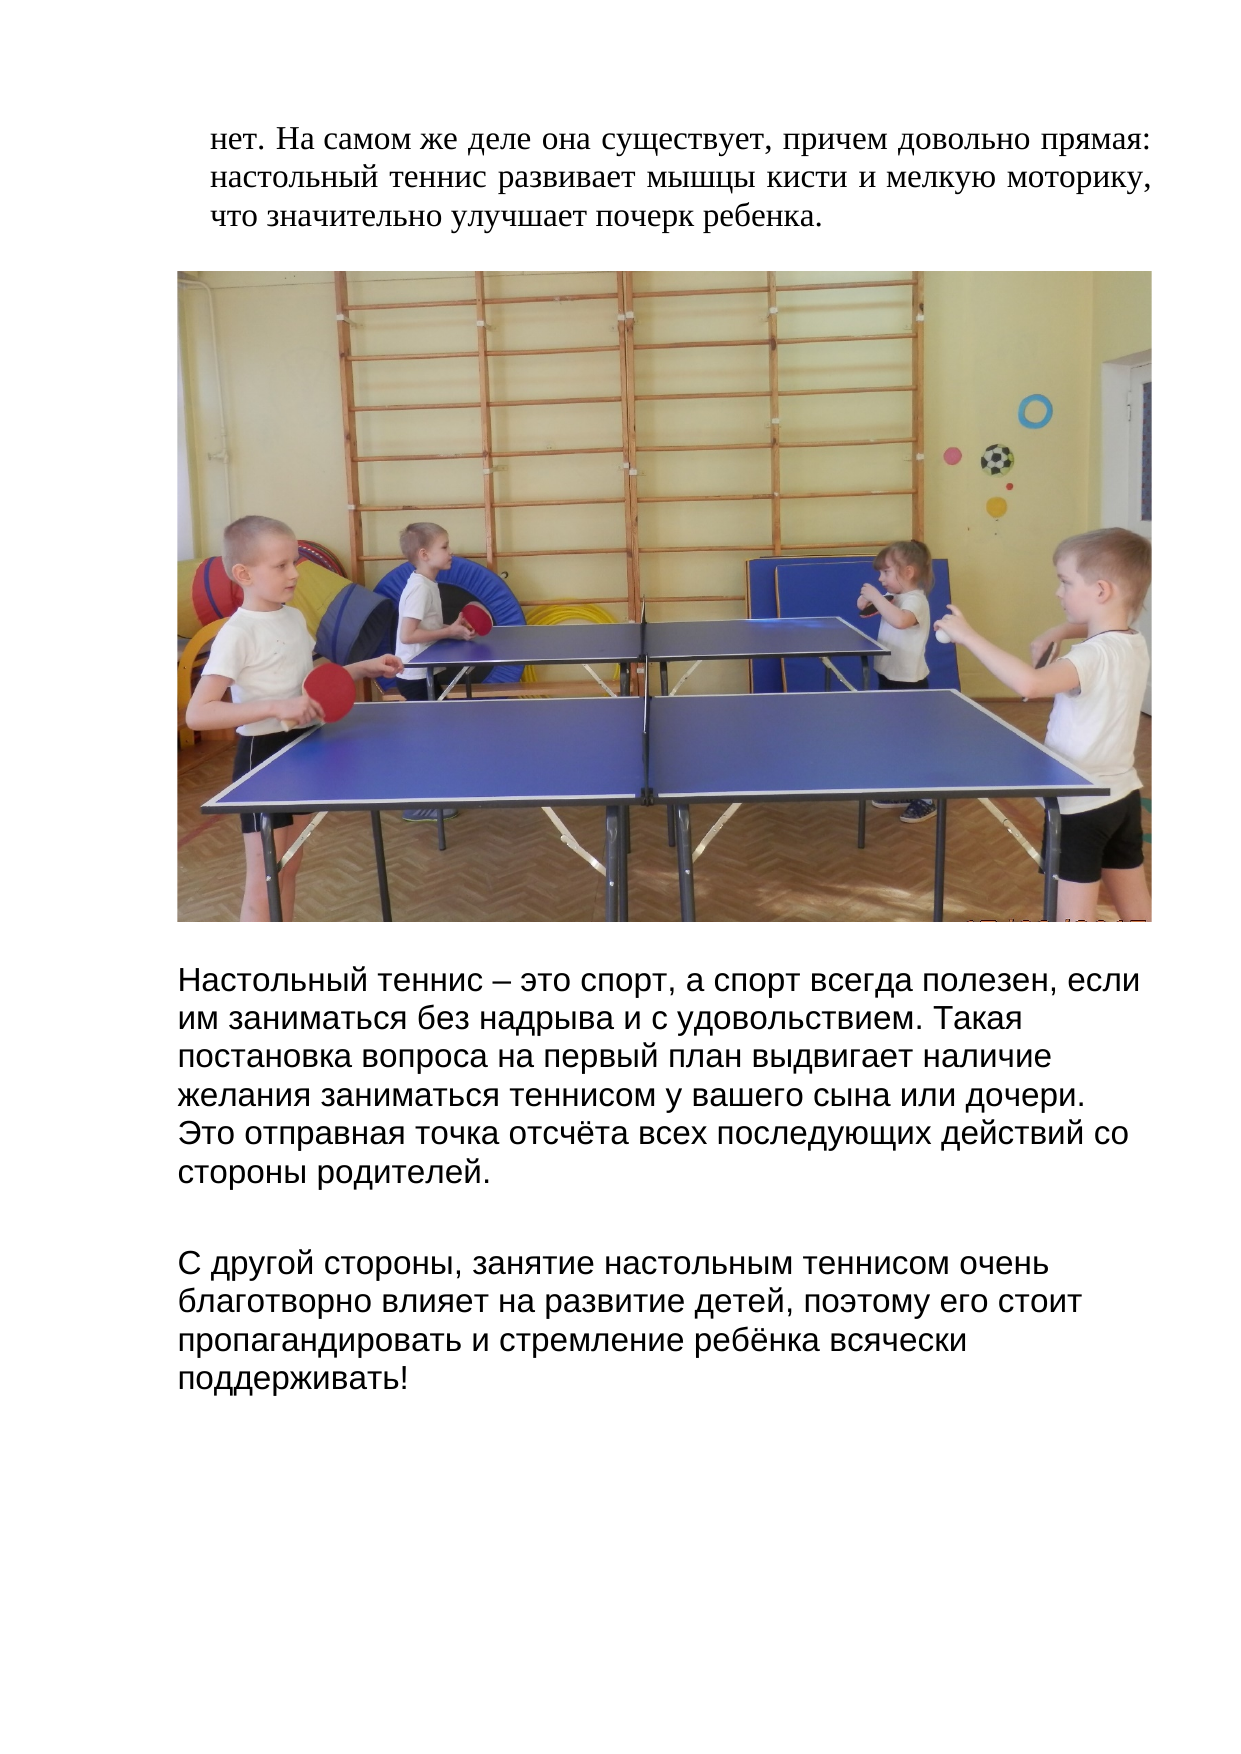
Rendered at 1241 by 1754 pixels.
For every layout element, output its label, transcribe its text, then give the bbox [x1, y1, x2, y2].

picture [177, 271, 1152, 922]
text С другой стороны, занятие настольным теннисом очень благотворно влияет на развитие детей, поэтому его стоит пропагандировать и стремление ребёнка всячески поддерживать! [177, 1204, 1152, 1396]
text Настольный теннис – это спорт, а спорт всегда полезен, если им заниматься без надрыва и с удовольствием. Такая постановка вопроса на первый план выдвигает наличие желания заниматься теннисом у вашего сына или дочери. Это отправная точка отсчёта всех последующих действий со стороны родителей. [177, 959, 1152, 1190]
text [210, 118, 1152, 233]
